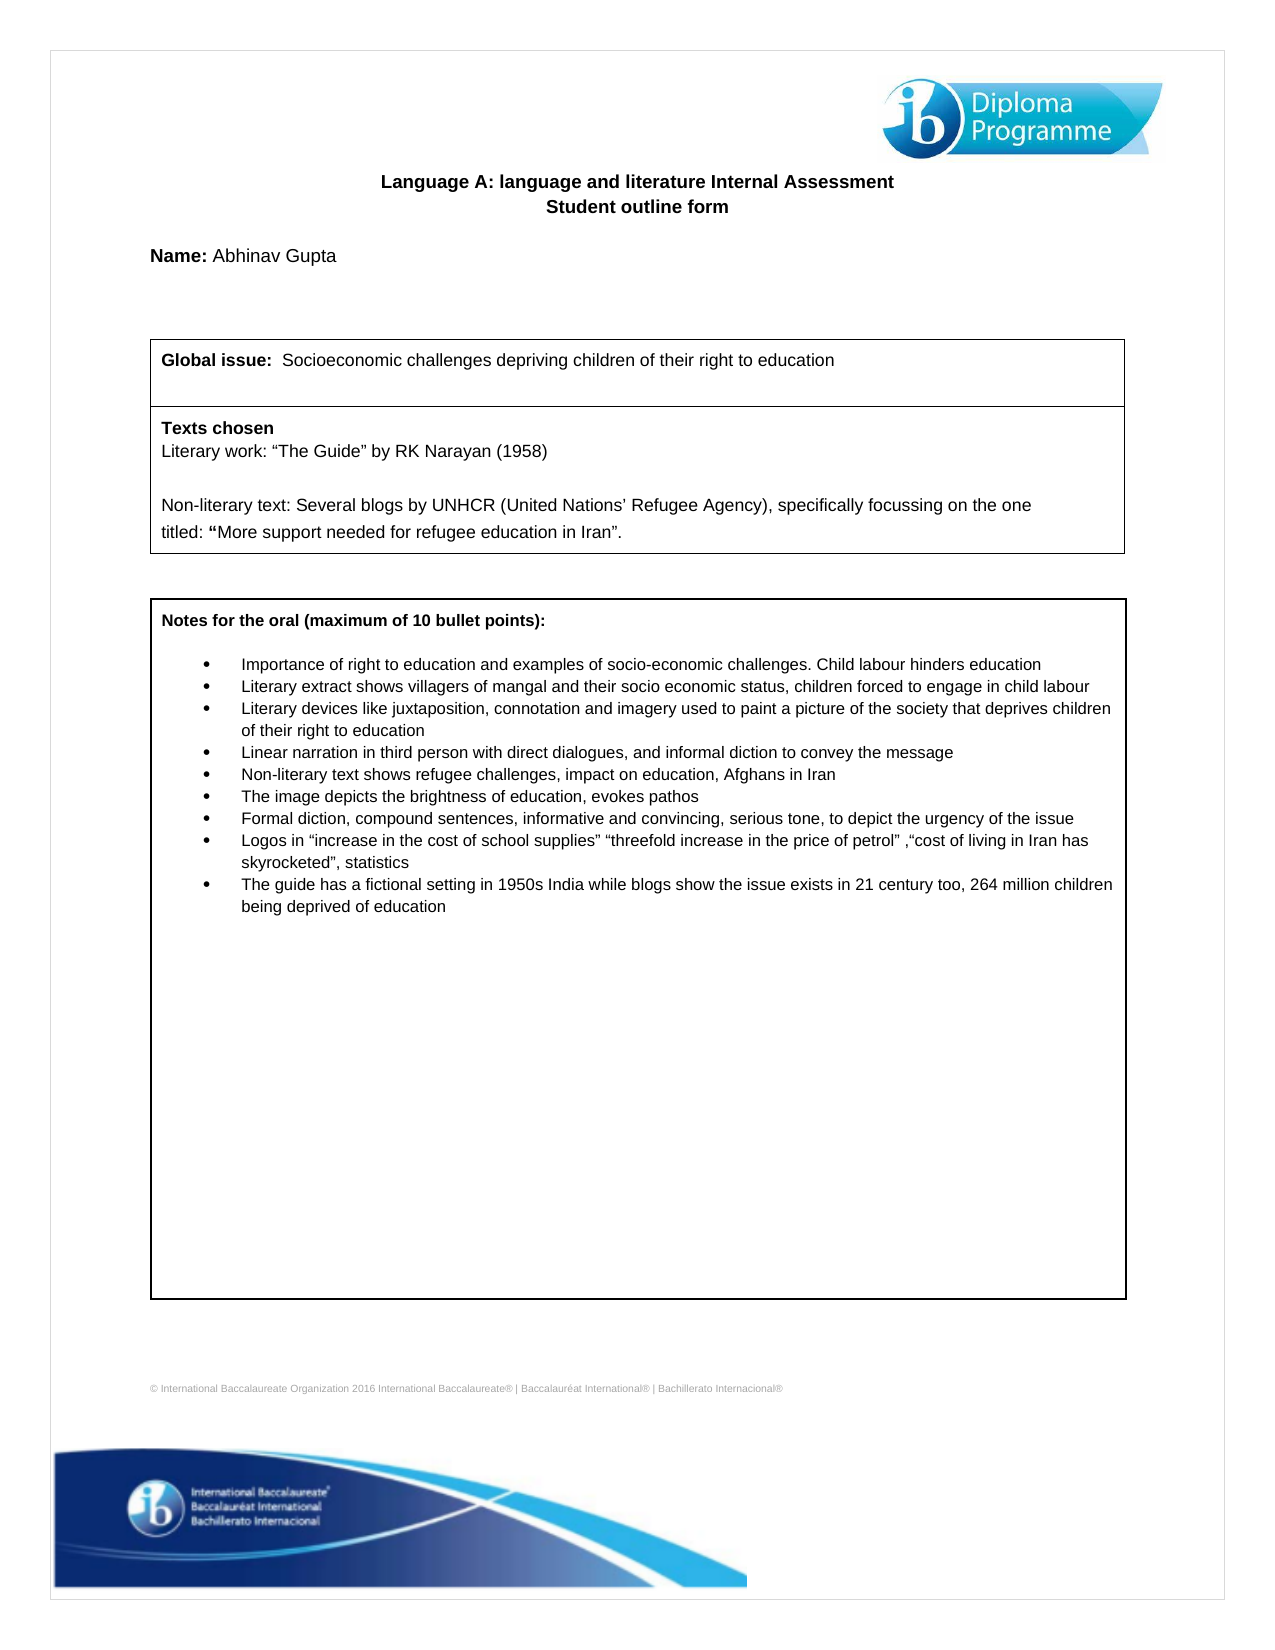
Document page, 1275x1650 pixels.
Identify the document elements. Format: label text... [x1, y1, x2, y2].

table_header Global issue: Socioeconomic challenges depriving children of their right to education [151, 340, 1066, 406]
table_cell Texts chosen Literary work: “The Guide” by RK Narayan (1958) Non-literary text: Several blogs by UNHCR (United Nations’ Refugee Agency), specifically focussing on the one titled: “More support needed for refugee education in Iran”. [151, 407, 1066, 553]
table_header [1066, 340, 1124, 406]
table_cell [1066, 407, 1124, 553]
picture [877, 75, 1167, 163]
text Language A: language and literature Internal Assessment [150, 171, 1125, 192]
picture [51, 1448, 747, 1592]
table_header Notes for the oral (maximum of 10 bullet points): Importance of right to education and examples of socio-economic challenges. Child labour hinders education Literary extract shows villagers of mangal and their socio economic status, children forced to engage in child labour Literary devices like juxtaposition, connotation and imagery used to paint a picture of the society that deprives children of their right to education Linear narration in third person with direct dialogues, and informal diction to convey the message Non-literary text shows refugee challenges, impact on education, Afghans in Iran The image depicts the brightness of education, evokes pathos Formal diction, compound sentences, informative and convincing, serious tone, to depict the urgency of the issue Logos in “increase in the cost of school supplies” “threefold increase in the price of petrol” ,“cost of living in Iran has skyrocketed”, statistics The guide has a fictional setting in 1950s India while blogs show the issue exists in 21 century too, 264 million children being deprived of education [152, 600, 1125, 1298]
text Student outline form [150, 195, 1125, 217]
text Name: Abhinav Gupta [150, 245, 1125, 267]
